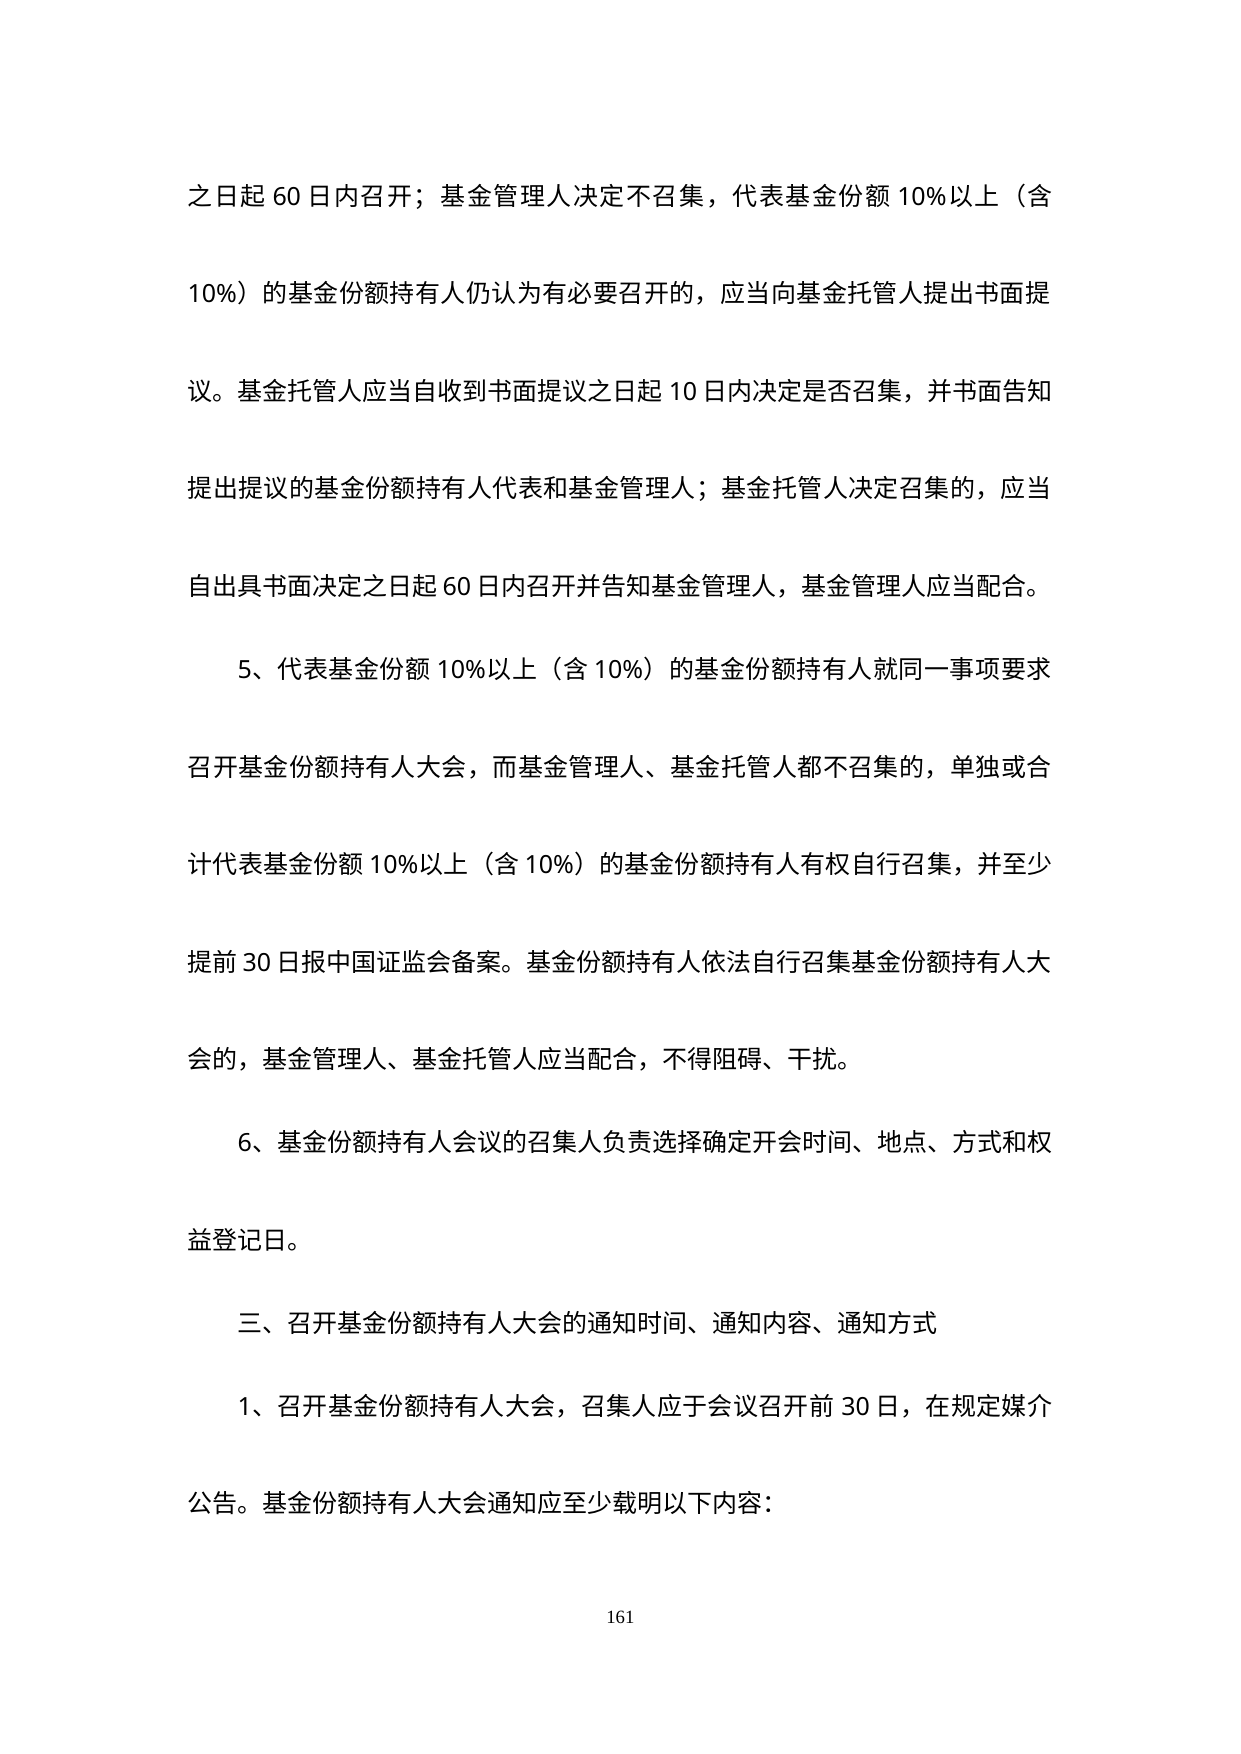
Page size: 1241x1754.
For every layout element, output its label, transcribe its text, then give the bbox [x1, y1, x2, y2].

text 1、召开基金份额持有人大会，召集人应于会议召开前30日，在规定媒介公告。基金份额持有人大会通知应至少载明以下内容： [187, 1372, 1053, 1534]
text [187, 162, 1053, 617]
text 三、召开基金份额持有人大会的通知时间、通知内容、通知方式 [187, 1289, 1053, 1354]
text 6、基金份额持有人会议的召集人负责选择确定开会时间、地点、方式和权益登记日。 [187, 1108, 1053, 1271]
text 5、代表基金份额10%以上（含10%）的基金份额持有人就同一事项要求召开基金份额持有人大会，而基金管理人、基金托管人都不召集的，单独或合计代表基金份额10%以上（含10%）的基金份额持有人有权自行召集，并至少提前30日报中国证监会备案。基金份额持有人依法自行召集基金份额持有人大会的，基金管理人、基金托管人应当配合，不得阻碍、干扰。 [187, 635, 1053, 1090]
